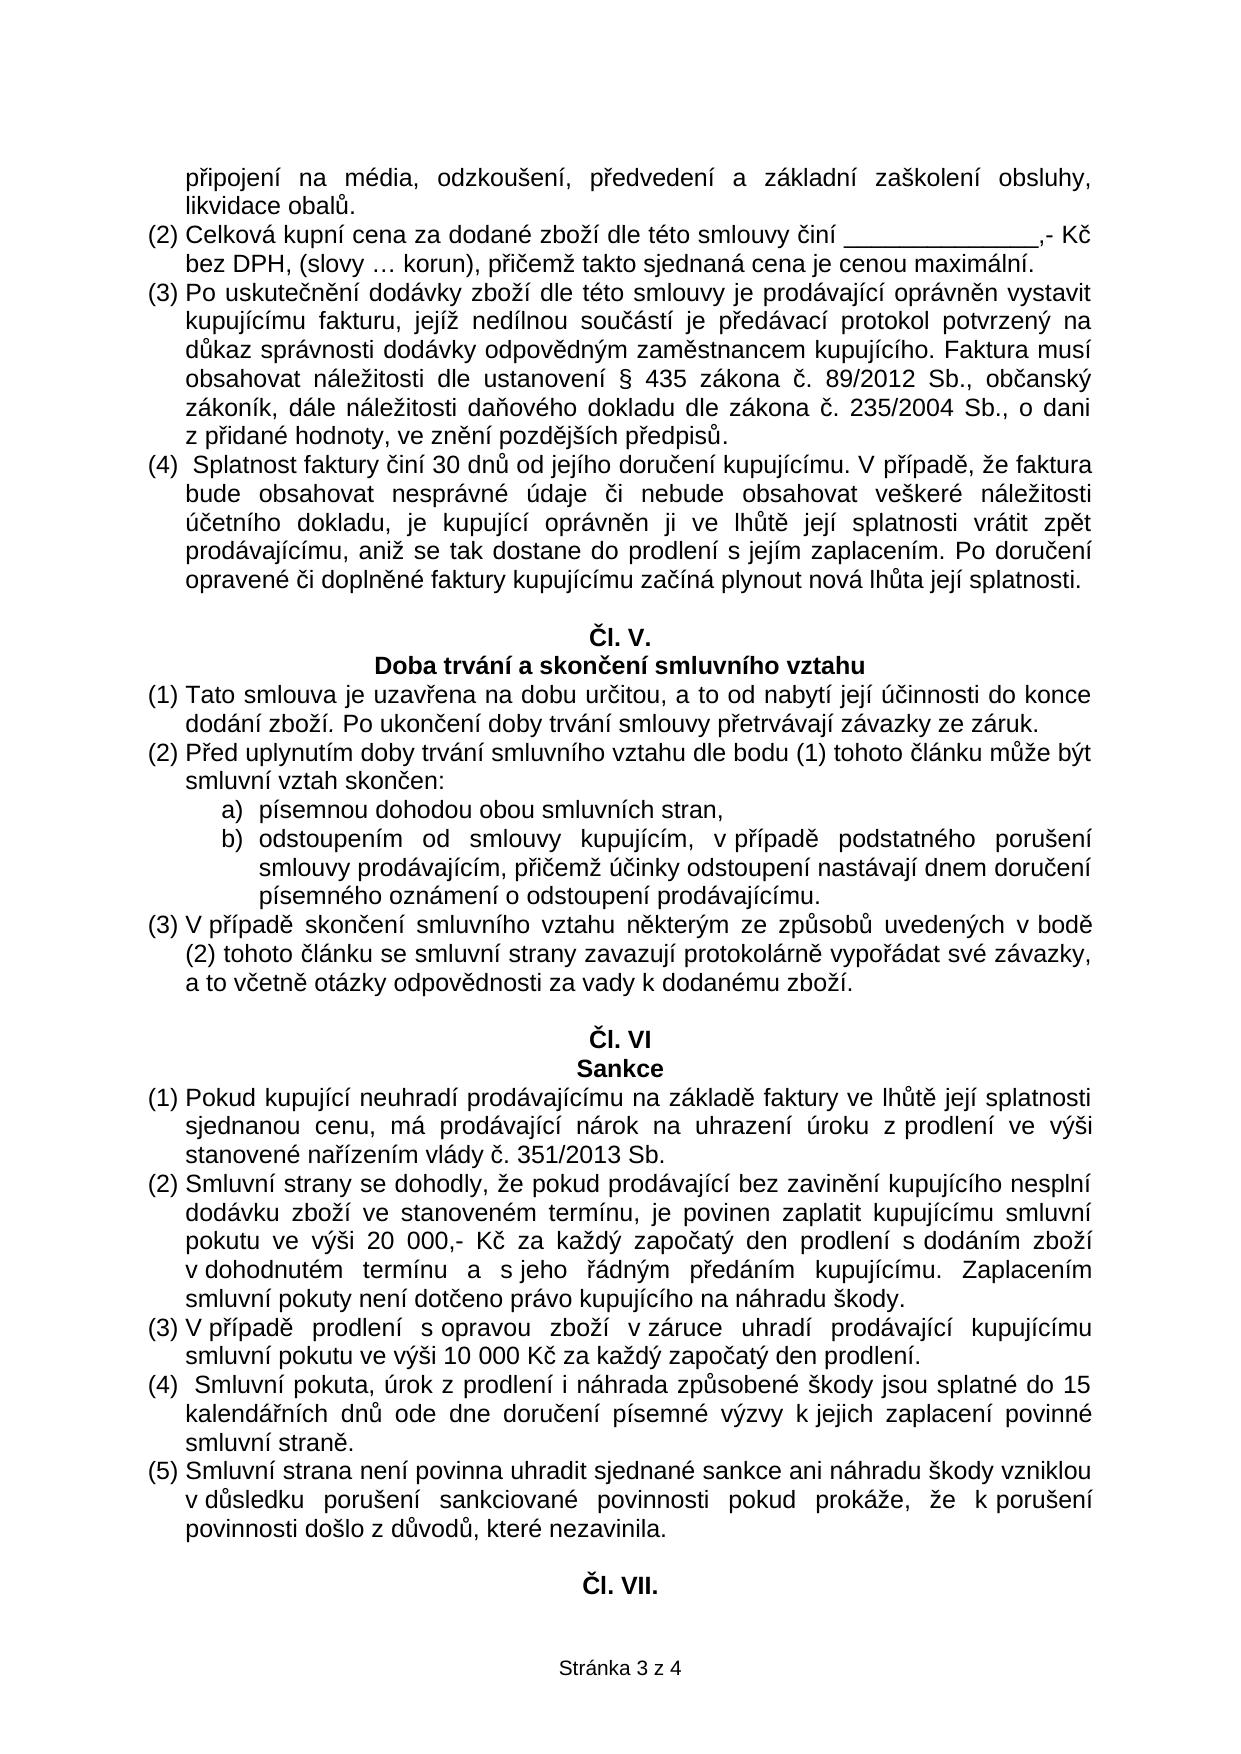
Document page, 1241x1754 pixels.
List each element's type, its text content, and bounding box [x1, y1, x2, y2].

list Pokud kupující neuhradí prodávajícímu na základě faktury ve lhůtě její splatnosti sjednanou cenu, má prodávající nárok na uhrazení úroku z prodlení ve výši stanovené nařízením vlády č. 351/2013 Sb. [148, 1082, 1093, 1169]
list odstoupením od smlouvy kupujícím, v případě podstatného porušení smlouvy prodávajícím, přičemž účinky odstoupení nastávají dnem doručení písemného oznámení o odstoupení prodávajícímu. [221, 824, 1093, 910]
list V případě skončení smluvního vztahu některým ze způsobů uvedených v bodě (2) tohoto článku se smluvní strany zavazují protokolárně vypořádat své závazky, a to včetně otázky odpovědnosti za vady k dodanému zboží. [148, 910, 1093, 996]
list písemnou dohodou obou smluvních stran, [221, 795, 1093, 824]
list Tato smlouva je uzavřena na dobu určitou, a to od nabytí její účinnosti do konce dodání zboží. Po ukončení doby trvání smlouvy přetrvávají závazky ze záruk. [148, 680, 1093, 737]
list Před uplynutím doby trvání smluvního vztahu dle bodu (1) tohoto článku může být smluvní vztah skončen: [148, 737, 1093, 795]
list Splatnost faktury činí 30 dnů od jejího doručení kupujícímu. V případě, že faktura bude obsahovat nesprávné údaje či nebude obsahovat veškeré náležitosti účetního dokladu, je kupující oprávněn ji ve lhůtě její splatnosti vrátit zpět prodávajícímu, aniž se tak dostane do prodlení s jejím zaplacením. Po doručení opravené či doplněné faktury kupujícímu začíná plynout nová lhůta její splatnosti. [148, 450, 1093, 594]
list Po uskutečnění dodávky zboží dle této smlouvy je prodávající oprávněn vystavit kupujícímu fakturu, jejíž nedílnou součástí je předávací protokol potvrzený na důkaz správnosti dodávky odpovědným zaměstnancem kupujícího. Faktura musí obsahovat náležitosti dle ustanovení § 435 zákona č. 89/2012 Sb., občanský zákoník, dále náležitosti daňového dokladu dle zákona č. 235/2004 Sb., o dani z přidané hodnoty, ve znění pozdějších předpisů. [148, 277, 1093, 450]
text Sankce [148, 1054, 1093, 1082]
list Smluvní strana není povinna uhradit sjednané sankce ani náhradu škody vzniklou v důsledku porušení sankciované povinnosti pokud prokáže, že k porušení povinnosti došlo z důvodů, které nezavinila. [148, 1456, 1093, 1542]
text Čl. VII. [148, 1571, 1093, 1600]
list Smluvní strany se dohodly, že pokud prodávající bez zavinění kupujícího nesplní dodávku zboží ve stanoveném termínu, je povinen zaplatit kupujícímu smluvní pokutu ve výši 20 000,- Kč za každý započatý den prodlení s dodáním zboží v dohodnutém termínu a s jeho řádným předáním kupujícímu. Zaplacením smluvní pokuty není dotčeno právo kupujícího na náhradu škody. [148, 1169, 1093, 1312]
list V případě prodlení s opravou zboží v záruce uhradí prodávající kupujícímu smluvní pokutu ve výši 10 000 Kč za každý započatý den prodlení. [148, 1312, 1093, 1370]
list Celková kupní cena za dodané zboží dle této smlouvy činí ______________,- Kč bez DPH, (slovy … korun), přičemž takto sjednaná cena je cenou maximální. [148, 220, 1093, 277]
text Doba trvání a skončení smluvního vztahu [148, 651, 1093, 680]
text Čl. V. [148, 622, 1093, 651]
list Smluvní pokuta, úrok z prodlení i náhrada způsobené škody jsou splatné do 15 kalendářních dnů ode dne doručení písemné výzvy k jejich zaplacení povinné smluvní straně. [148, 1370, 1093, 1456]
text Čl. VI [148, 1025, 1093, 1054]
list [148, 162, 1093, 220]
